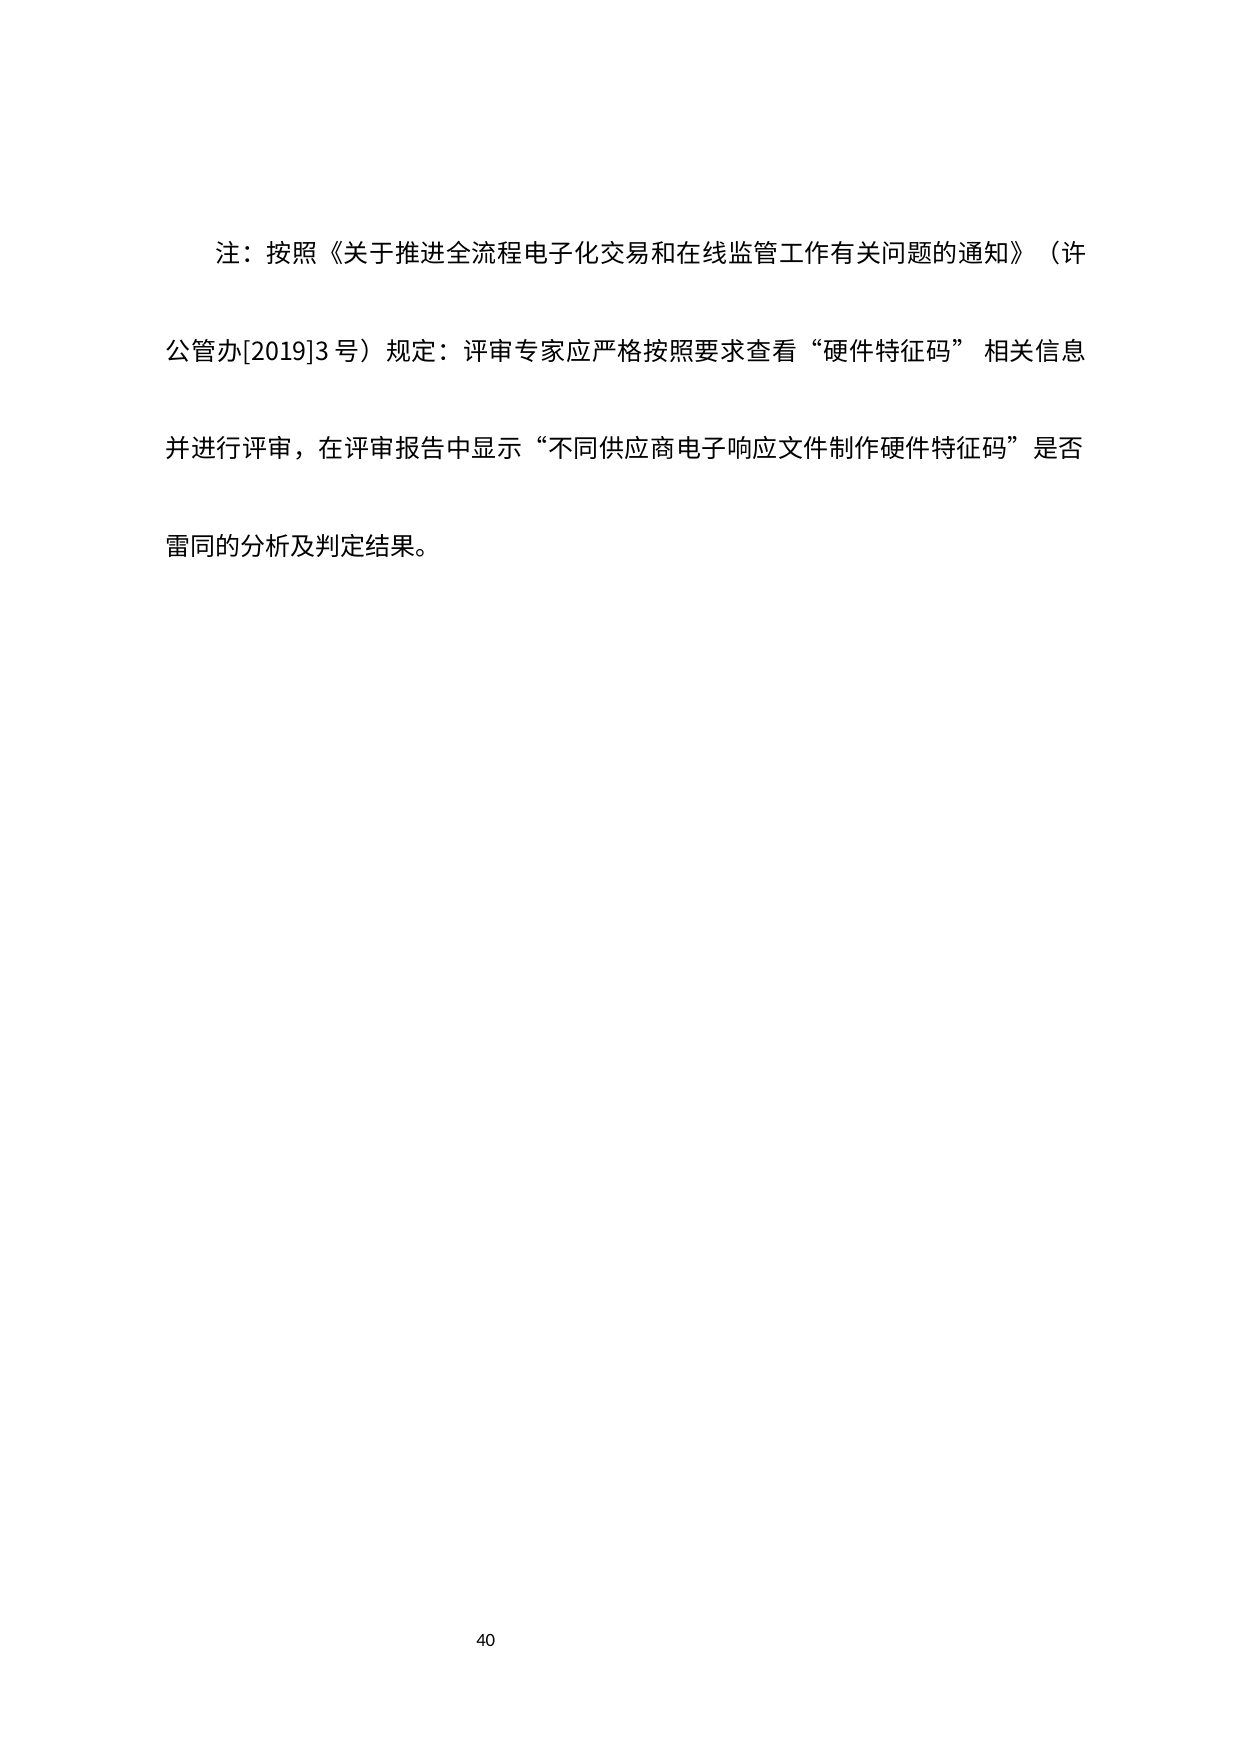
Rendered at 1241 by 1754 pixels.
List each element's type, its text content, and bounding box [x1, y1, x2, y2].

text 注：按照《关于推进全流程电子化交易和在线监管工作有关问题的通知》（许公管办[2019]3号）规定：评审专家应严格按照要求查看“硬件特征码” 相关信息并进行评审，在评审报告中显示“不同供应商电子响应文件制作硬件特征码”是否雷同的分析及判定结果。 [165, 219, 1087, 577]
